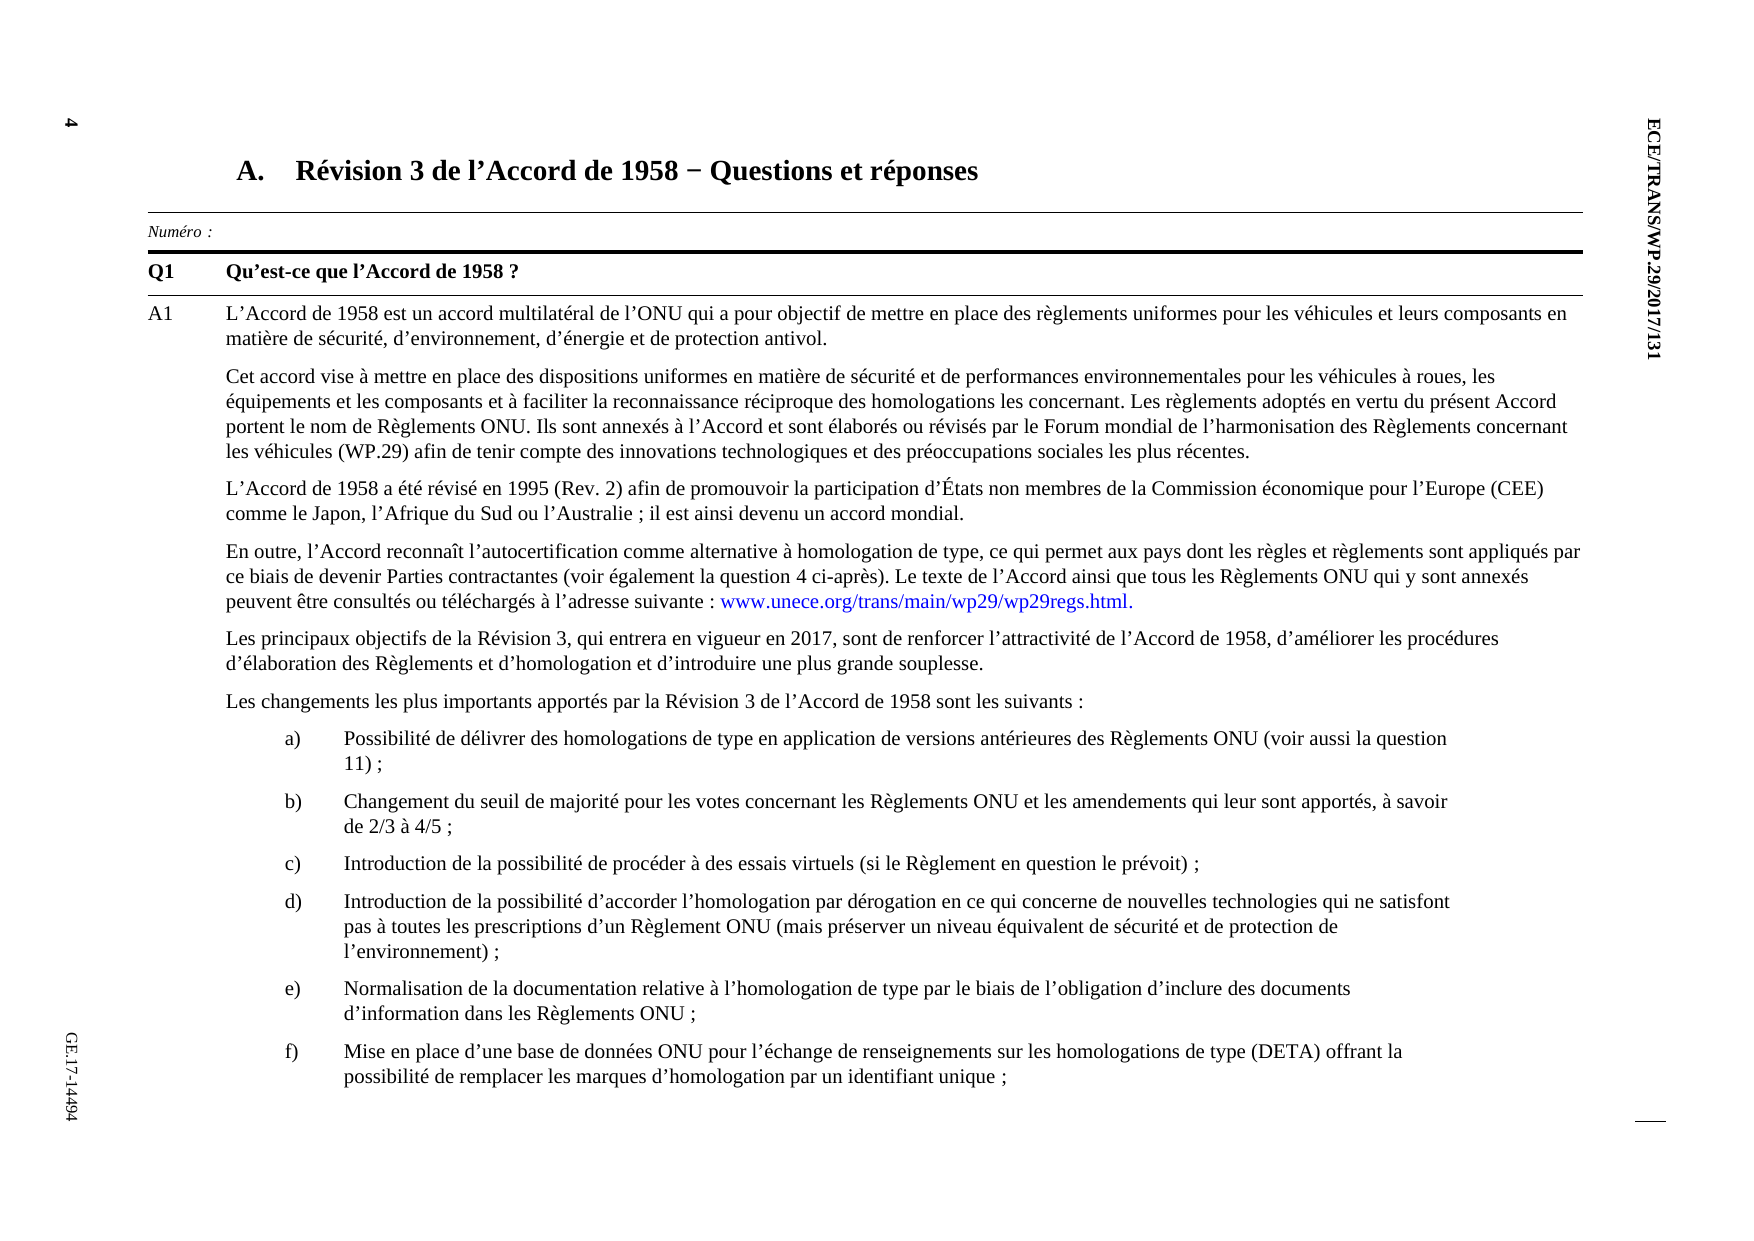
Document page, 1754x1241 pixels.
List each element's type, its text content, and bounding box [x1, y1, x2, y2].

table_cell Q1 [148, 254, 226, 295]
table_header Numéro : [148, 213, 1583, 250]
table_cell A1 [148, 296, 226, 1100]
table_cell Qu’est-ce que l’Accord de 1958 ? [226, 254, 1583, 295]
text A. Révision 3 de l’Accord de 1958 − Questions et réponses [118, 156, 1488, 187]
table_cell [226, 296, 1583, 1100]
